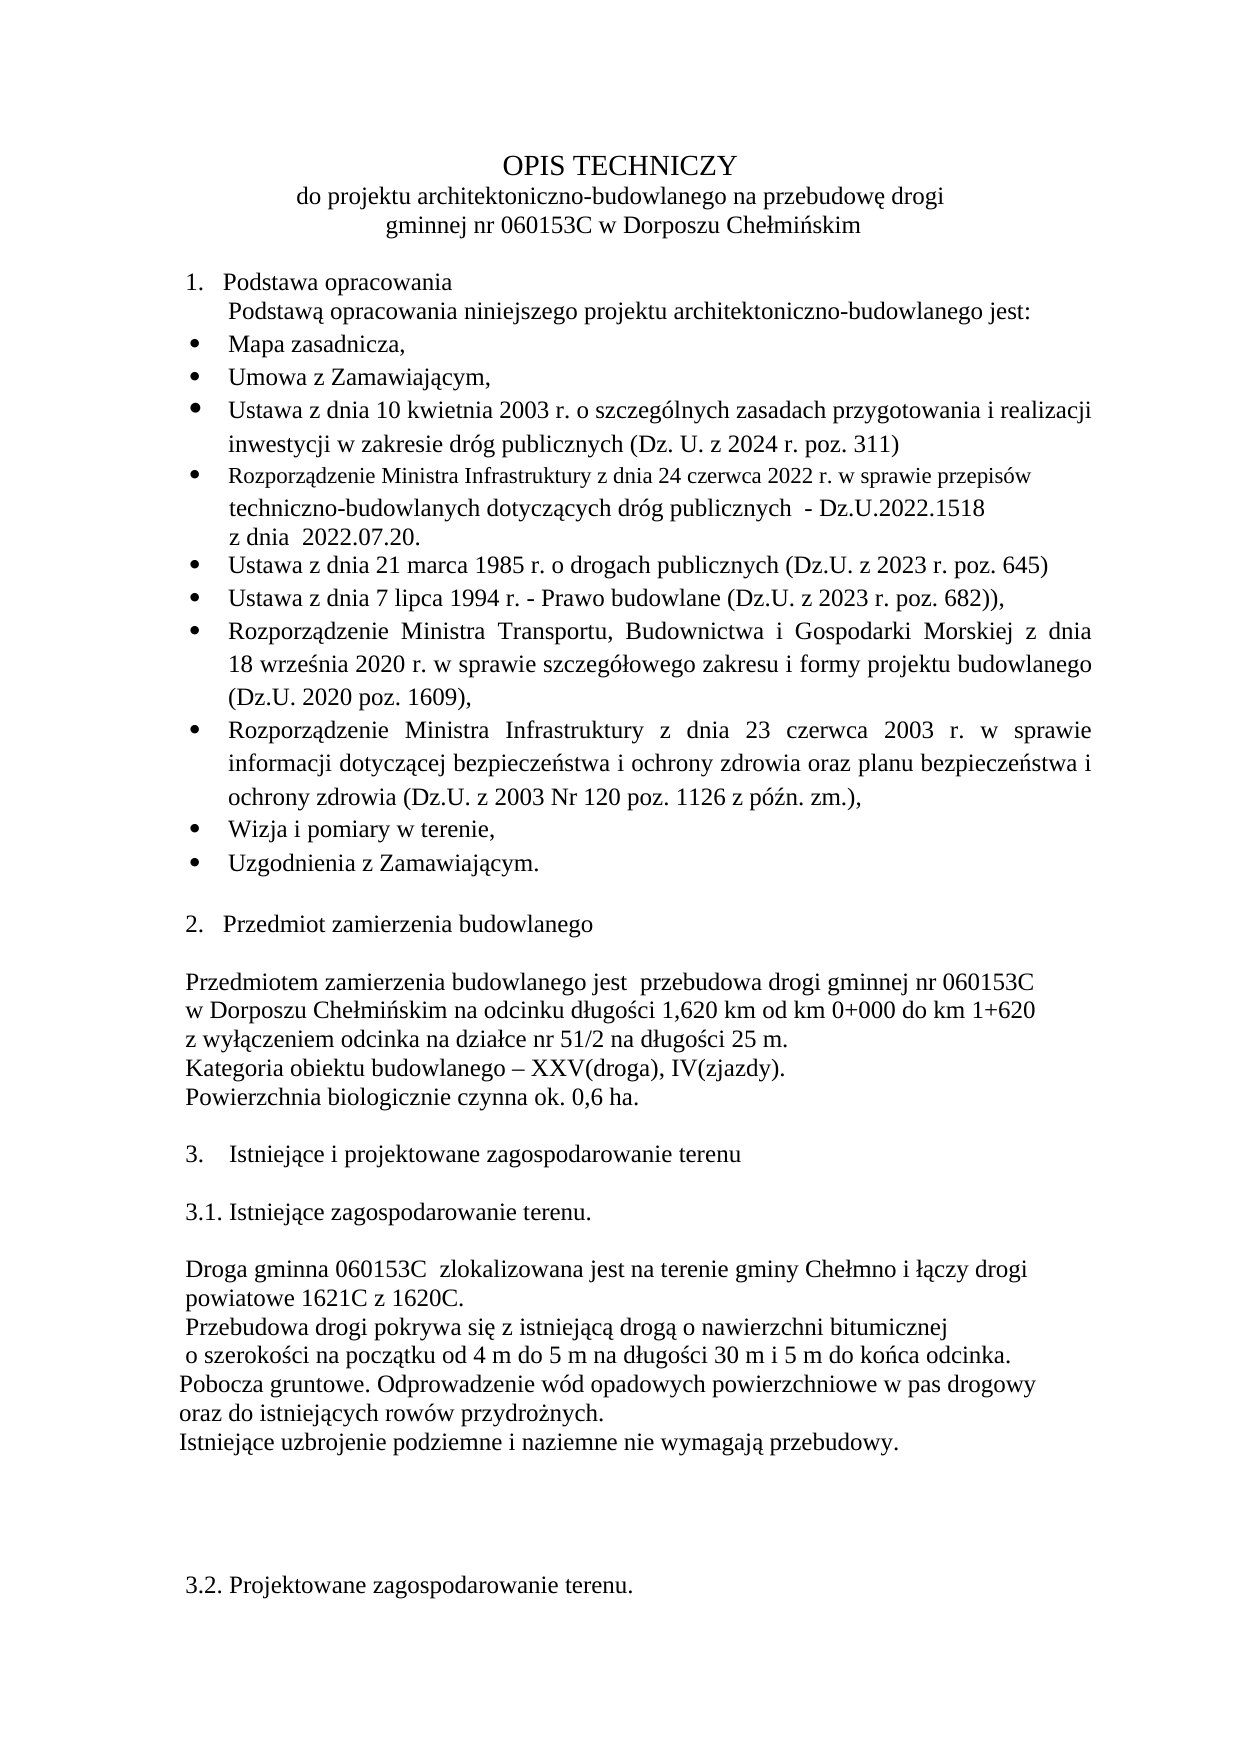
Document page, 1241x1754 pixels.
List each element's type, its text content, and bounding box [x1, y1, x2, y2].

text techniczno-budowlanych dotyczących dróg publicznych - Dz.U.2022.1518 [148, 493, 1093, 522]
list Istniejące i projektowane zagospodarowanie terenu [185, 1139, 1093, 1168]
list Przedmiot zamierzenia budowlanego [185, 909, 1093, 938]
list Ustawa z dnia 10 kwietnia 2003 r. o szczególnych zasadach przygotowania i realizacji inwestycji w zakresie dróg publicznych (Dz. U. z 2024 r. poz. 311) [190, 395, 1093, 458]
list Ustawa z dnia 21 marca 1985 r. o drogach publicznych (Dz.U. z 2023 r. poz. 645) [190, 550, 1093, 579]
list Mapa zasadnicza, [190, 329, 1093, 358]
text powiatowe 1621C z 1620C. [148, 1283, 1093, 1312]
text oraz do istniejących rowów przydrożnych. [148, 1398, 1093, 1427]
list Ustawa z dnia 7 lipca 1994 r. - Prawo budowlane (Dz.U. z 2023 r. poz. 682)), [190, 583, 1093, 612]
list Rozporządzenie Ministra Transportu, Budownictwa i Gospodarki Morskiej z dnia 18 września 2020 r. w sprawie szczegółowego zakresu i formy projektu budowlanego (Dz.U. 2020 poz. 1609), [190, 616, 1093, 711]
list Rozporządzenie Ministra Infrastruktury z dnia 23 czerwca 2003 r. w sprawie informacji dotyczącej bezpieczeństwa i ochrony zdrowia oraz planu bezpieczeństwa i ochrony zdrowia (Dz.U. z 2003 Nr 120 poz. 1126 z późn. zm.), [190, 716, 1093, 810]
text Pobocza gruntowe. Odprowadzenie wód opadowych powierzchniowe w pas drogowy [148, 1369, 1093, 1398]
list Umowa z Zamawiającym, [190, 362, 1093, 391]
text do projektu architektoniczno-budowlanego na przebudowę drogi [148, 181, 1093, 210]
text o szerokości na początku od 4 m do 5 m na długości 30 m i 5 m do końca odcinka. [148, 1341, 1093, 1369]
text 3.1. Istniejące zagospodarowanie terenu. [148, 1197, 1093, 1226]
text Przedmiotem zamierzenia budowlanego jest przebudowa drogi gminnej nr 060153C [148, 967, 1093, 996]
list Rozporządzenie Ministra Infrastruktury z dnia 24 czerwca 2022 r. w sprawie przepisów [190, 462, 1093, 489]
text Istniejące uzbrojenie podziemne i naziemne nie wymagają przebudowy. [148, 1427, 1093, 1456]
text Droga gminna 060153C zlokalizowana jest na terenie gminy Chełmno i łączy drogi [148, 1254, 1093, 1283]
text z dnia 2022.07.20. [148, 522, 1093, 550]
text Powierzchnia biologicznie czynna ok. 0,6 ha. [148, 1082, 1093, 1111]
text gminnej nr 060153C w Dorposzu Chełmińskim [148, 210, 1093, 239]
list Uzgodnienia z Zamawiającym. [190, 848, 1093, 876]
text 3.2. Projektowane zagospodarowanie terenu. [148, 1571, 1093, 1599]
text Przebudowa drogi pokrywa się z istniejącą drogą o nawierzchni bitumicznej [148, 1312, 1093, 1341]
list Podstawa opracowania [185, 267, 1093, 296]
text Kategoria obiektu budowlanego – XXV(droga), IV(zjazdy). [148, 1053, 1093, 1082]
text OPIS TECHNICZY [148, 148, 1093, 181]
list Podstawą opracowania niniejszego projektu architektoniczno-budowlanego jest: [228, 296, 1093, 325]
list Wizja i pomiary w terenie, [190, 814, 1093, 843]
text z wyłączeniem odcinka na działce nr 51/2 na długości 25 m. [148, 1024, 1093, 1053]
text w Dorposzu Chełmińskim na odcinku długości 1,620 km od km 0+000 do km 1+620 [148, 996, 1093, 1024]
